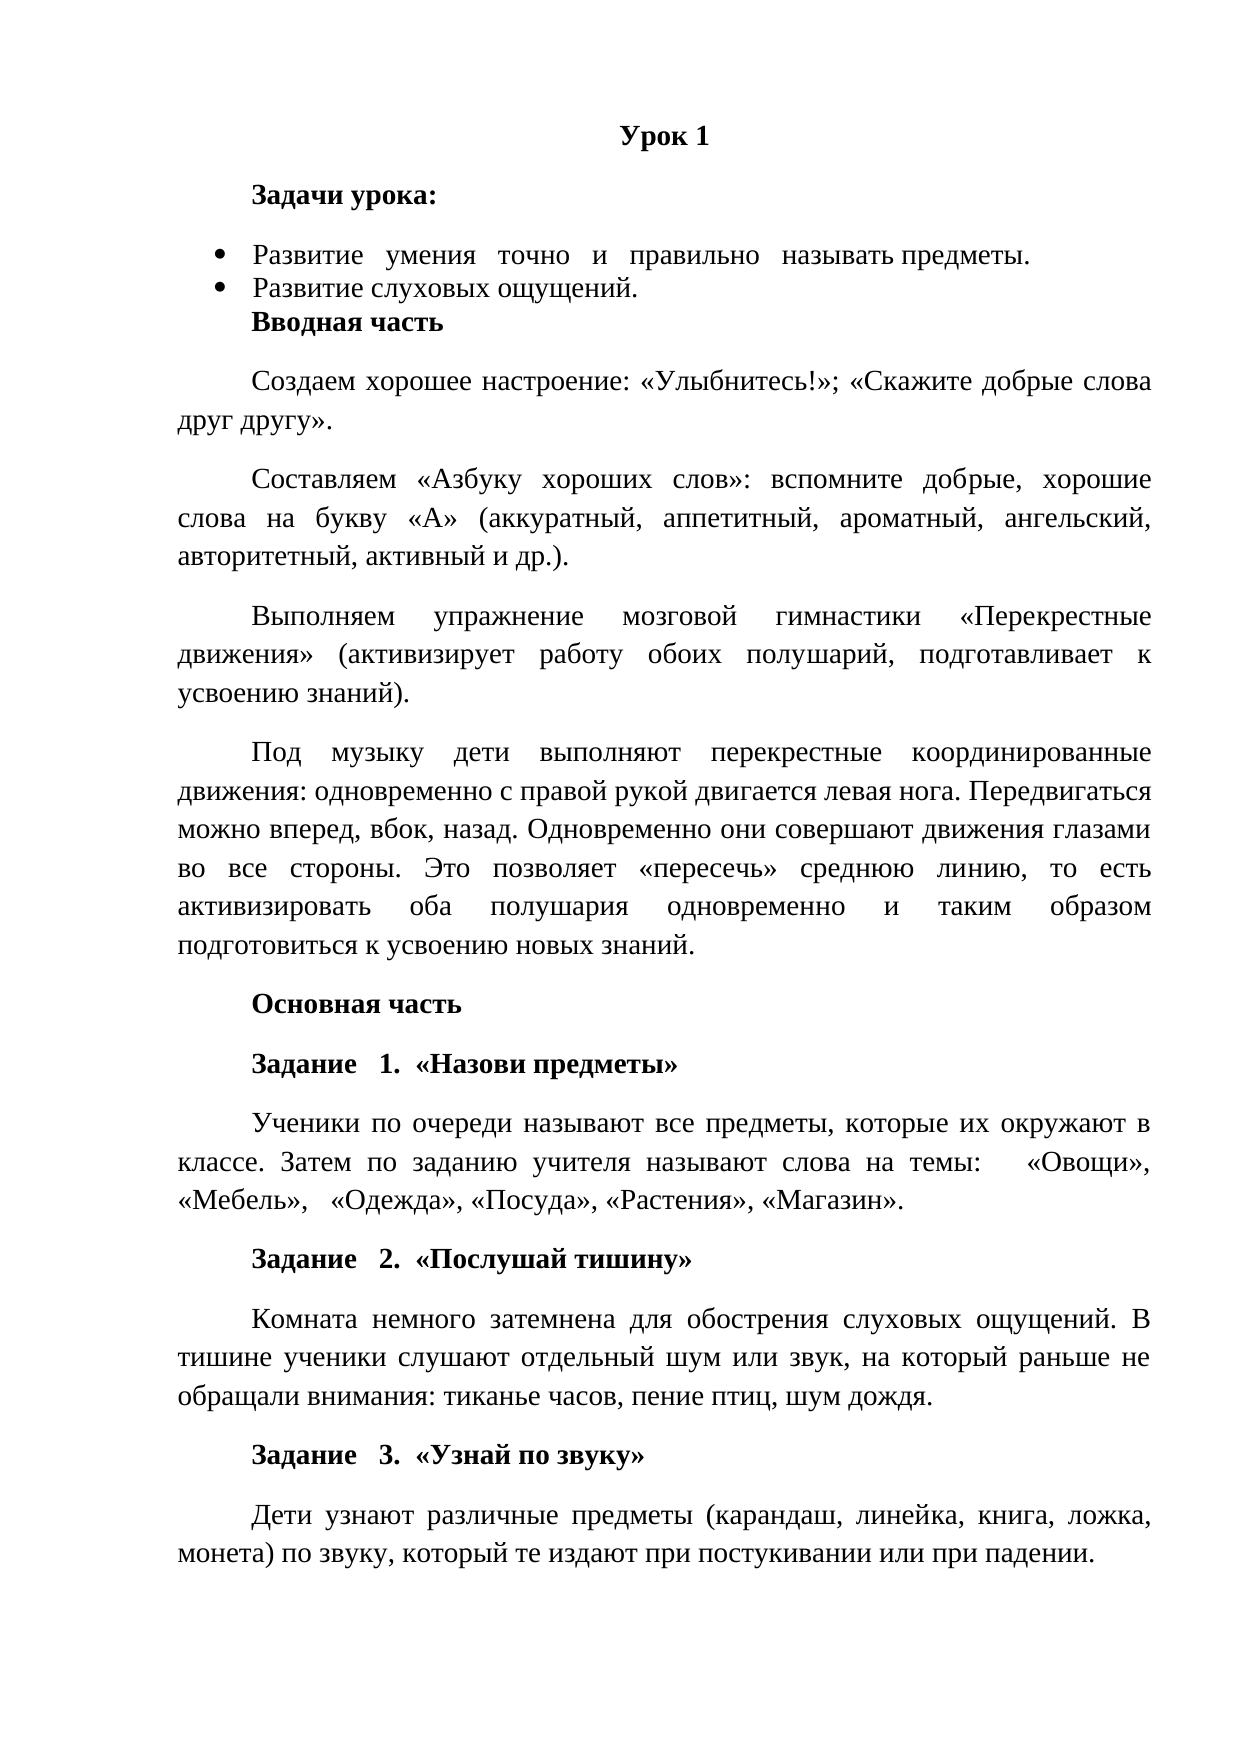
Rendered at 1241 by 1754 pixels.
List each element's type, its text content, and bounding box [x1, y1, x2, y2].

text Задание 2. «Послушай тишину» [177, 1242, 1152, 1275]
text Дети узнают различные предметы (карандаш, линейка, книга, ложка, монета) по звуку, который те издают при постукивании или при падении. [177, 1497, 1152, 1569]
text Составляем «Азбуку хороших слов»: вспомните добрые, хорошие слова на букву «А» (аккуратный, аппетитный, ароматный, ангельский, авторитетный, активный и др.). [177, 461, 1152, 572]
text Ученики по очереди называют все предметы, которые их окружают в классе. Затем по заданию учителя называют слова на темы: «Овощи», «Мебель», «Одежда», «Посуда», «Растения», «Магазин». [177, 1105, 1152, 1216]
text Задание 3. «Узнай по звуку» [177, 1437, 1152, 1471]
text Под музыку дети выполняют перекрестные координированные движения: одновременно с правой рукой двигается левая нога. Передвигаться можно вперед, вбок, назад. Одновременно они совершают движения глазами во все стороны. Это позволяет «пересечь» среднюю линию, то есть активизировать оба полушария одновременно и таким образом подготовиться к усвоению новых знаний. [177, 734, 1152, 961]
text Создаем хорошее настроение: «Улыбнитесь!»; «Скажите добрые слова друг другу». [177, 363, 1152, 436]
text Задачи урока: [177, 177, 1152, 211]
text Выполняем упражнение мозговой гимнастики «Перекрестные движения» (активизирует работу обоих полушарий, подготавливает к усвоению знаний). [177, 598, 1152, 708]
list Развитие слуховых ощущений. [215, 271, 1152, 304]
text Основная часть [177, 986, 1152, 1020]
list Развитие умения точно и правильно называть предметы. [215, 237, 1152, 271]
text Задание 1. «Назови предметы» [177, 1046, 1152, 1079]
text Вводная часть [177, 304, 1152, 338]
text Комната немного затемнена для обострения слуховых ощущений. В тишине ученики слушают отдельный шум или звук, на который раньше не обращали внимания: тиканье часов, пение птиц, шум дождя. [177, 1301, 1152, 1412]
text Урок 1 [177, 118, 1152, 152]
